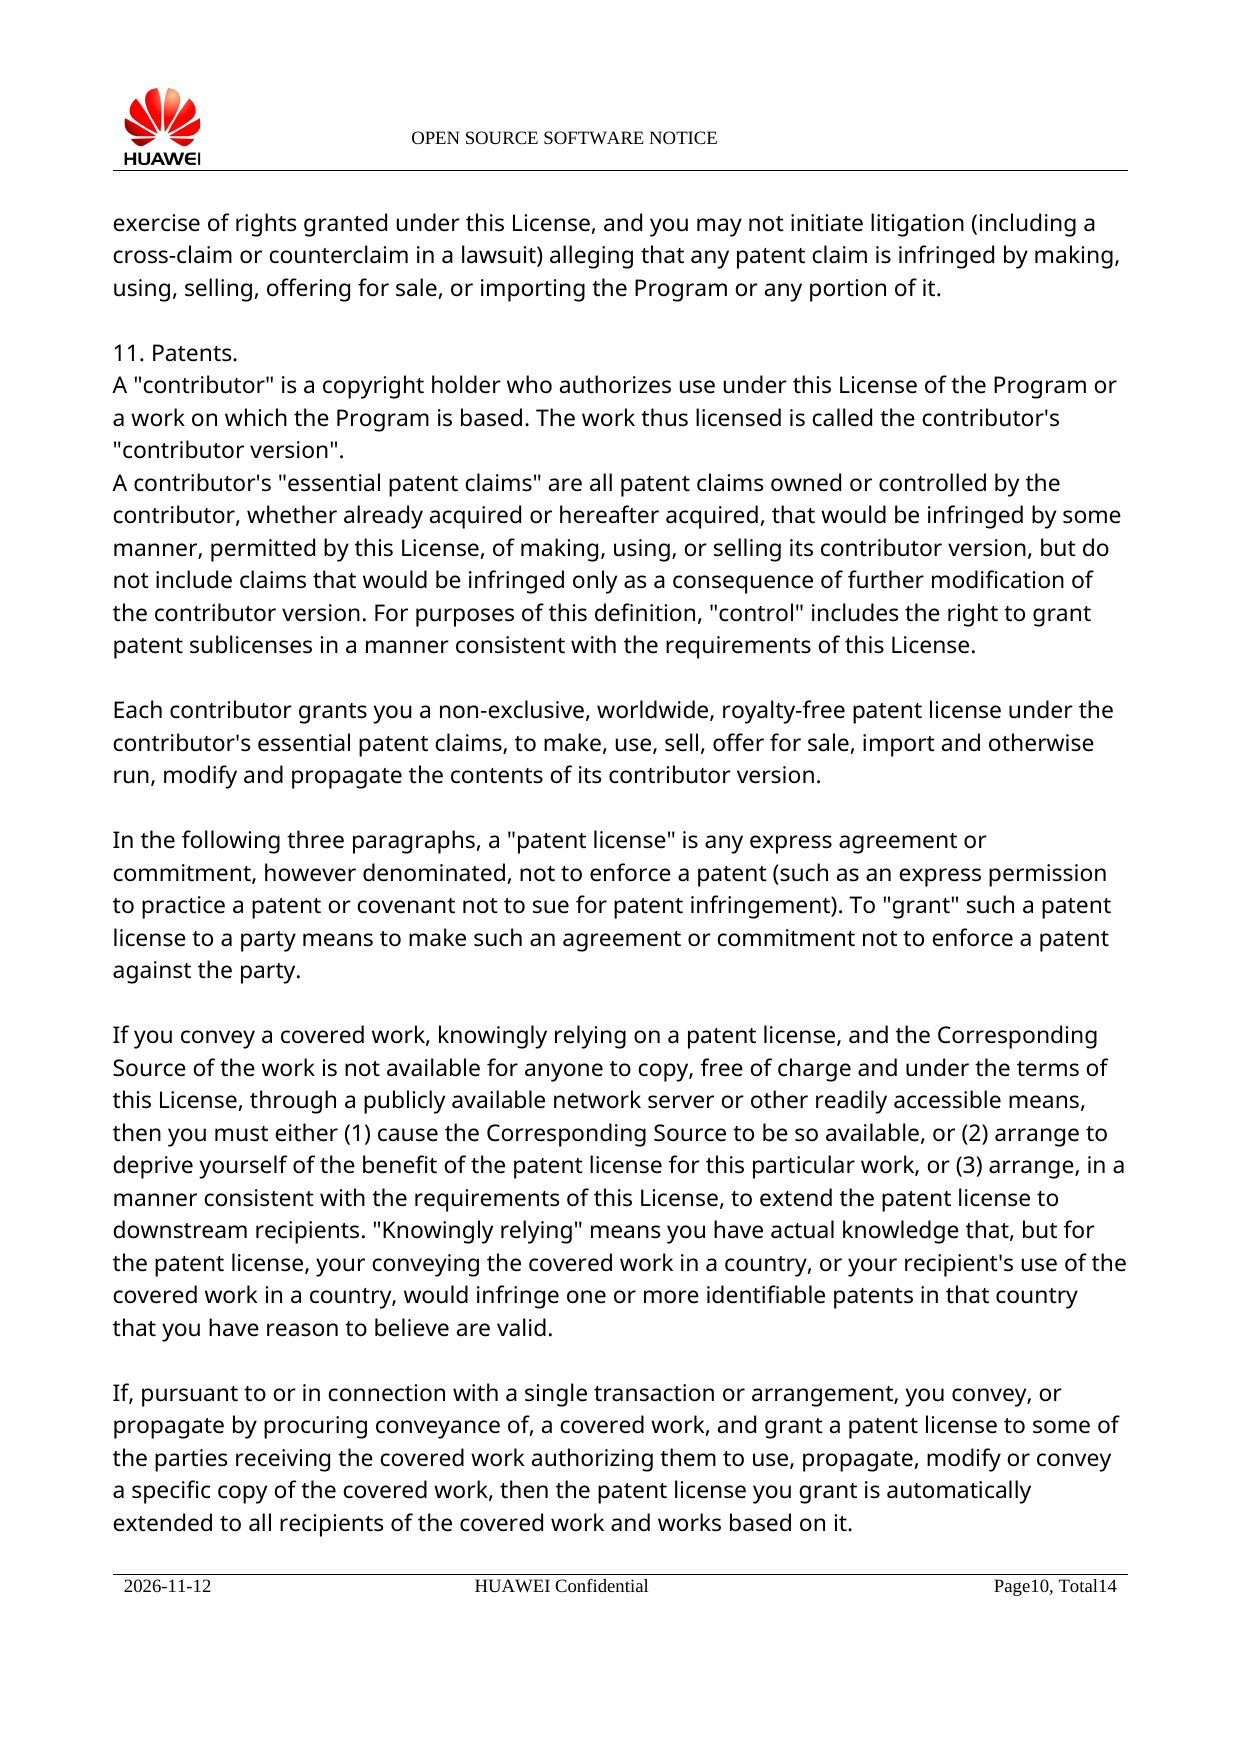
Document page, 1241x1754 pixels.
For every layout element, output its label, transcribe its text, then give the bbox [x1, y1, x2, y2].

text A "contributor" is a copyright holder who authorizes use under this License of the Program or a work on which the Program is based. The work thus licensed is called the contributor's "contributor version". [112, 369, 1128, 466]
text If you convey a covered work, knowingly relying on a patent license, and the Corresponding Source of the work is not available for anyone to copy, free of charge and under the terms of this License, through a publicly available network server or other readily accessible means, then you must either (1) cause the Corresponding Source to be so available, or (2) arrange to deprive yourself of the benefit of the patent license for this particular work, or (3) arrange, in a manner consistent with the requirements of this License, to extend the patent license to downstream recipients. "Knowingly relying" means you have actual knowledge that, but for the patent license, your conveying the covered work in a country, or your recipient's use of the covered work in a country, would infringe one or more identifiable patents in that country that you have reason to believe are valid. [112, 1019, 1128, 1344]
text 11. Patents. [112, 336, 1128, 369]
text Each contributor grants you a non-exclusive, worldwide, royalty-free patent license under the contributor's essential patent claims, to make, use, sell, offer for sale, import and otherwise run, modify and propagate the contents of its contributor version. [112, 694, 1128, 791]
text If, pursuant to or in connection with a single transaction or arrangement, you convey, or propagate by procuring conveyance of, a covered work, and grant a patent license to some of the parties receiving the covered work authorizing them to use, propagate, modify or convey a specific copy of the covered work, then the patent license you grant is automatically extended to all recipients of the covered work and works based on it. [112, 1376, 1128, 1539]
text In the following three paragraphs, a "patent license" is any express agreement or commitment, however denominated, not to enforce a patent (such as an express permission to practice a patent or covenant not to sue for patent infringement). To "grant" such a patent license to a party means to make such an agreement or commitment not to enforce a patent against the party. [112, 824, 1128, 986]
picture [124, 88, 201, 165]
text A contributor's "essential patent claims" are all patent claims owned or controlled by the contributor, whether already acquired or hereafter acquired, that would be infringed by some manner, permitted by this License, of making, using, or selling its contributor version, but do not include claims that would be infringed only as a consequence of further modification of the contributor version. For purposes of this definition, "control" includes the right to grant patent sublicenses in a manner consistent with the requirements of this License. [112, 466, 1128, 661]
